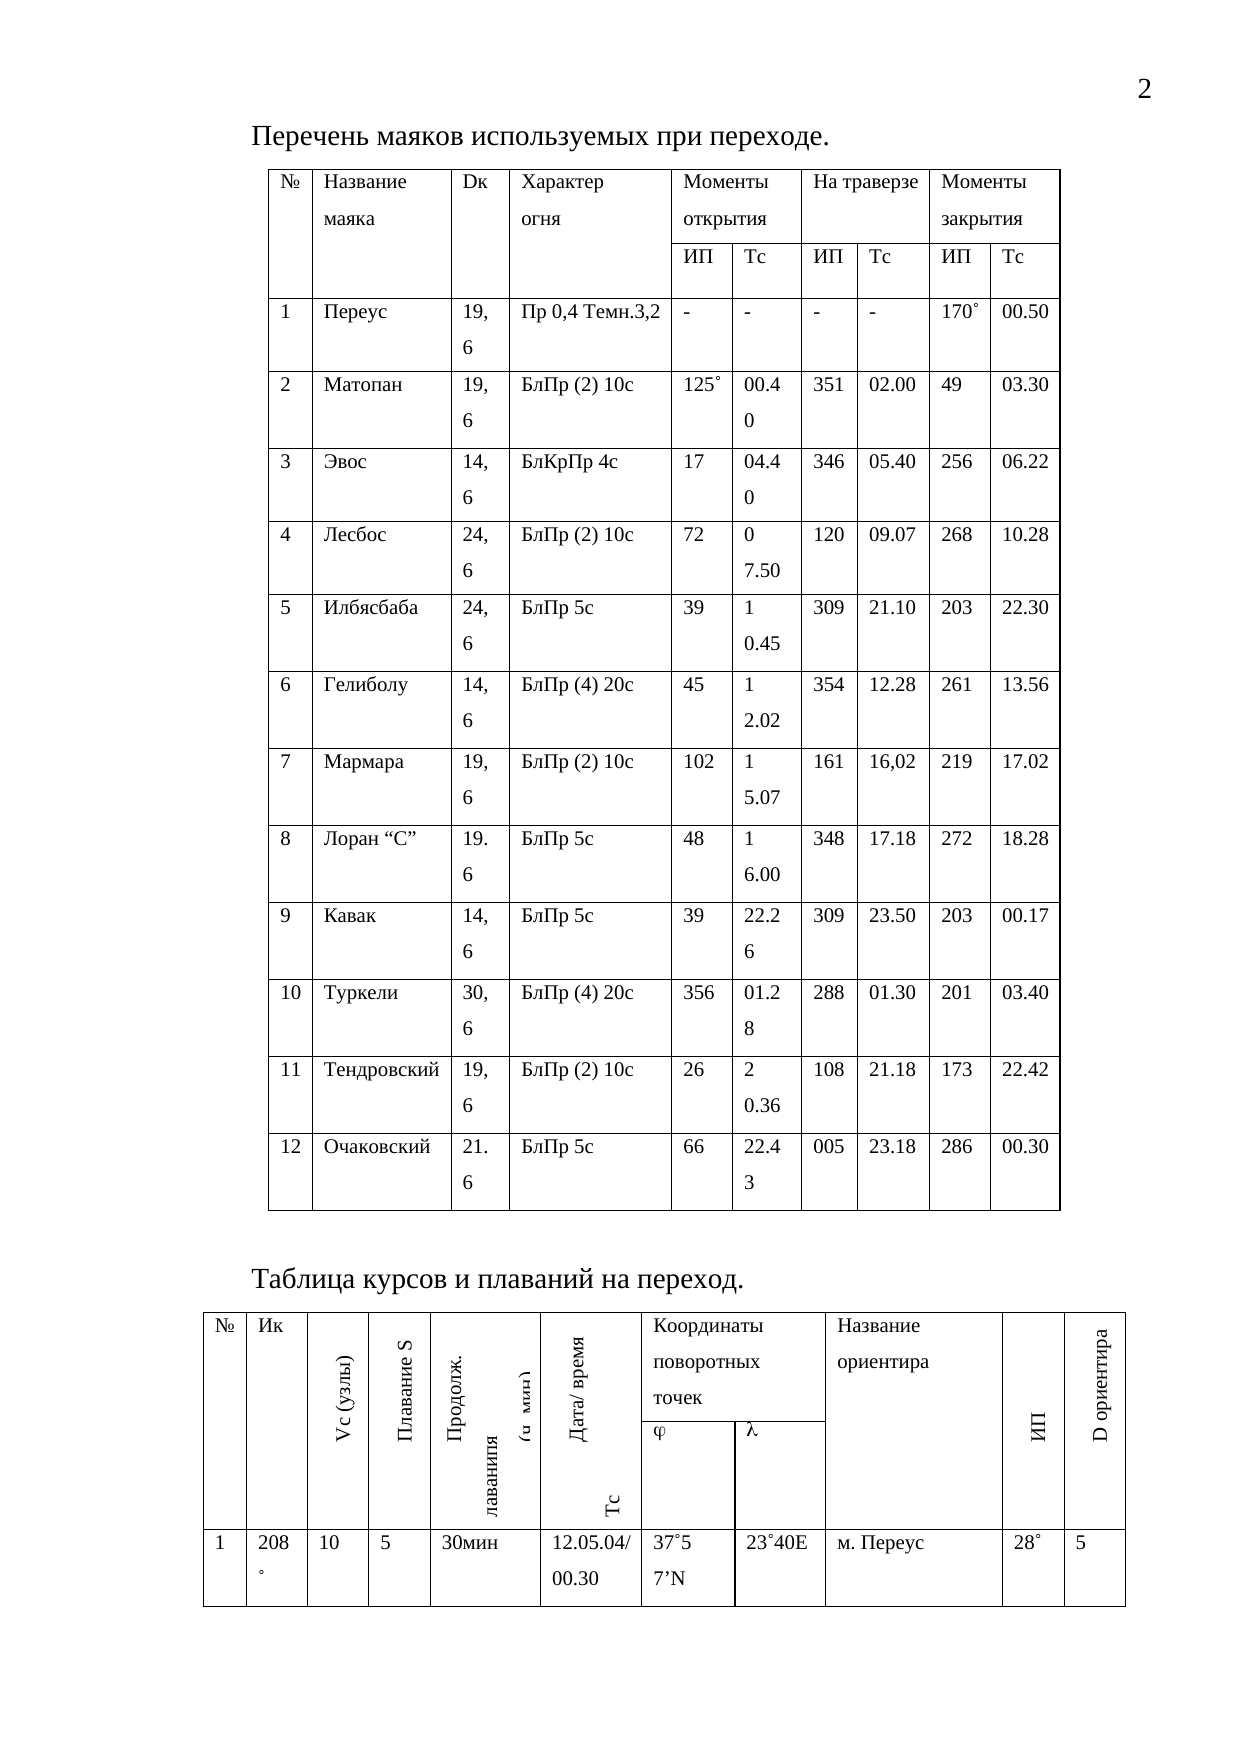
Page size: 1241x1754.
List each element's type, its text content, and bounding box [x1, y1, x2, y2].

table_cell БлПр (2) 10с [510, 372, 671, 448]
table_cell 14,6 [452, 672, 509, 748]
table_header Dк [452, 170, 509, 298]
table_cell 1 [204, 1530, 246, 1606]
table_cell 17.02 [991, 749, 1059, 825]
table_cell 10 [308, 1530, 368, 1606]
table_cell 6 [269, 672, 312, 748]
table_cell БлПр (4) 20с [510, 980, 671, 1056]
table_cell 2 [269, 372, 312, 448]
table_cell 13.56 [991, 672, 1059, 748]
table_cell 170˚ [930, 299, 990, 371]
table_cell 19.6 [452, 826, 509, 902]
table_cell 102 [672, 749, 732, 825]
table_header Дата/ время Тс [541, 1313, 641, 1529]
table_cell ИП [672, 244, 732, 298]
table_cell 288 [802, 980, 857, 1056]
table_cell БлПр (2) 10с [510, 1057, 671, 1133]
table_header D ориентира [1065, 1313, 1125, 1529]
table_cell 21.10 [858, 595, 929, 671]
table_cell Переус [313, 299, 451, 371]
table_cell БлПр (2) 10с [510, 749, 671, 825]
table_cell 173 [930, 1057, 990, 1133]
table_cell Тс [991, 244, 1059, 298]
table_cell 48 [672, 826, 732, 902]
table_cell 07.50 [733, 522, 801, 594]
table_cell 286 [930, 1134, 990, 1210]
table_cell 30,6 [452, 980, 509, 1056]
table_cell 108 [802, 1057, 857, 1133]
table_cell 66 [672, 1134, 732, 1210]
table_cell 11 [269, 1057, 312, 1133]
table_cell 23.50 [858, 903, 929, 979]
table_cell 19,6 [452, 1057, 509, 1133]
table_cell 00.30 [991, 1134, 1059, 1210]
table_cell БлПр (4) 20с [510, 672, 671, 748]
table_cell 22.43 [733, 1134, 801, 1210]
table_header № [269, 170, 312, 298]
table_cell 04.40 [733, 449, 801, 521]
table_cell 125˚ [672, 372, 732, 448]
table_cell 03.30 [991, 372, 1059, 448]
table_cell 256 [930, 449, 990, 521]
table_cell 309 [802, 595, 857, 671]
table_cell 16.00 [733, 826, 801, 902]
table_header Ик [247, 1313, 307, 1529]
table_cell 208˚ [247, 1530, 307, 1606]
table_cell 354 [802, 672, 857, 748]
table_header На траверзе [802, 170, 929, 243]
table_cell 5 [369, 1530, 430, 1606]
text Перечень маяков используемых при переходе. [177, 118, 1152, 152]
table_cell 201 [930, 980, 990, 1056]
table_cell 02.00 [858, 372, 929, 448]
table_cell 351 [802, 372, 857, 448]
table_header Плавание S мили [369, 1313, 430, 1529]
table_header Название ориентира [826, 1313, 1002, 1529]
table_cell 22.26 [733, 903, 801, 979]
table_cell 00.40 [733, 372, 801, 448]
table_cell 23.18 [858, 1134, 929, 1210]
table_cell 14,6 [452, 903, 509, 979]
table_cell 30мин [431, 1530, 540, 1606]
table_cell - [672, 299, 732, 371]
table_cell 39 [672, 903, 732, 979]
table_cell 45 [672, 672, 732, 748]
table_cell 268 [930, 522, 990, 594]
table_cell 12.28 [858, 672, 929, 748]
table_cell Пр 0,4 Темн.3,2 [510, 299, 671, 371]
table_cell 219 [930, 749, 990, 825]
table_cell 8 [269, 826, 312, 902]
table_cell Лоран “C” [313, 826, 451, 902]
table_cell 346 [802, 449, 857, 521]
table_cell Гелиболу [313, 672, 451, 748]
table_cell Матопан [313, 372, 451, 448]
table_cell м. Переус [826, 1530, 1002, 1606]
table_cell 06.22 [991, 449, 1059, 521]
table_cell 23˚40E [736, 1530, 825, 1606]
table_cell 12.02 [733, 672, 801, 748]
table_cell 21.18 [858, 1057, 929, 1133]
table_cell Лесбос [313, 522, 451, 594]
table_cell 5 [1065, 1530, 1125, 1606]
table_cell 7 [269, 749, 312, 825]
table_cell 10.28 [991, 522, 1059, 594]
table_cell ИП [930, 244, 990, 298]
table_cell 09.07 [858, 522, 929, 594]
table_cell Туркели [313, 980, 451, 1056]
table_cell 17.18 [858, 826, 929, 902]
table_header Vс (узлы) [308, 1313, 368, 1529]
table_cell 24,6 [452, 595, 509, 671]
table_cell - [858, 299, 929, 371]
table_cell 19,6 [452, 299, 509, 371]
table_cell БлПр 5с [510, 1134, 671, 1210]
table_cell 9 [269, 903, 312, 979]
table_cell 00.50 [991, 299, 1059, 371]
table_cell 01.28 [733, 980, 801, 1056]
table_cell 005 [802, 1134, 857, 1210]
table_cell - [802, 299, 857, 371]
table_cell 05.40 [858, 449, 929, 521]
table_cell Кавак [313, 903, 451, 979]
table_cell 21.6 [452, 1134, 509, 1210]
table_cell 24,6 [452, 522, 509, 594]
table_header Моменты открытия [672, 170, 801, 243]
table_cell 15.07 [733, 749, 801, 825]
table_cell 261 [930, 672, 990, 748]
table_cell 203 [930, 595, 990, 671]
table_cell Мармара [313, 749, 451, 825]
table_cell 12.05.04/ 00.30 [541, 1530, 641, 1606]
table_cell 161 [802, 749, 857, 825]
table_cell Тендровский [313, 1057, 451, 1133]
table_cell 18.28 [991, 826, 1059, 902]
table_cell Тс [858, 244, 929, 298]
table_cell 37˚57’N [642, 1530, 734, 1606]
table_cell 12 [269, 1134, 312, 1210]
table_cell 03.40 [991, 980, 1059, 1056]
table_cell Илбясбаба [313, 595, 451, 671]
table_cell БлПр 5с [510, 595, 671, 671]
table_cell 00.17 [991, 903, 1059, 979]
table_cell БлКрПр 4с [510, 449, 671, 521]
table_cell 72 [672, 522, 732, 594]
table_cell БлПр 5с [510, 903, 671, 979]
table_cell 17 [672, 449, 732, 521]
table_header Продолж. лаванипя (ч, мин) [431, 1313, 540, 1529]
table_cell [736, 1422, 825, 1529]
table_cell 39 [672, 595, 732, 671]
table_cell 28˚ [1003, 1530, 1064, 1606]
table_cell 4 [269, 522, 312, 594]
text Таблица курсов и плаваний на переход. [177, 1261, 1152, 1295]
table_cell 10 [269, 980, 312, 1056]
table_header ИП ориентира [1003, 1313, 1064, 1529]
table_header № [204, 1313, 246, 1529]
table_cell 22.30 [991, 595, 1059, 671]
table_header Координаты поворотных точек [642, 1313, 825, 1421]
table_cell 203 [930, 903, 990, 979]
table_cell 3 [269, 449, 312, 521]
table_cell 16,02 [858, 749, 929, 825]
table_cell 22.42 [991, 1057, 1059, 1133]
table_cell 20.36 [733, 1057, 801, 1133]
table_cell БлПр 5с [510, 826, 671, 902]
table_header Характер огня [510, 170, 671, 298]
table_cell 14,6 [452, 449, 509, 521]
table_cell 5 [269, 595, 312, 671]
table_cell 120 [802, 522, 857, 594]
table_cell 356 [672, 980, 732, 1056]
table_cell Эвос [313, 449, 451, 521]
table_cell 01.30 [858, 980, 929, 1056]
table_cell 272 [930, 826, 990, 902]
table_cell [642, 1422, 734, 1529]
table_header Моменты закрытия [930, 170, 1059, 243]
table_cell Очаковский [313, 1134, 451, 1210]
table_cell 1 [269, 299, 312, 371]
table_cell 19,6 [452, 372, 509, 448]
table_cell 309 [802, 903, 857, 979]
table_cell 348 [802, 826, 857, 902]
table_cell - [733, 299, 801, 371]
table_cell 10.45 [733, 595, 801, 671]
table_cell Тс [733, 244, 801, 298]
table_cell БлПр (2) 10с [510, 522, 671, 594]
table_cell 26 [672, 1057, 732, 1133]
table_cell 49 [930, 372, 990, 448]
table_cell ИП [802, 244, 857, 298]
table_header Название маяка [313, 170, 451, 298]
table_cell 19,6 [452, 749, 509, 825]
